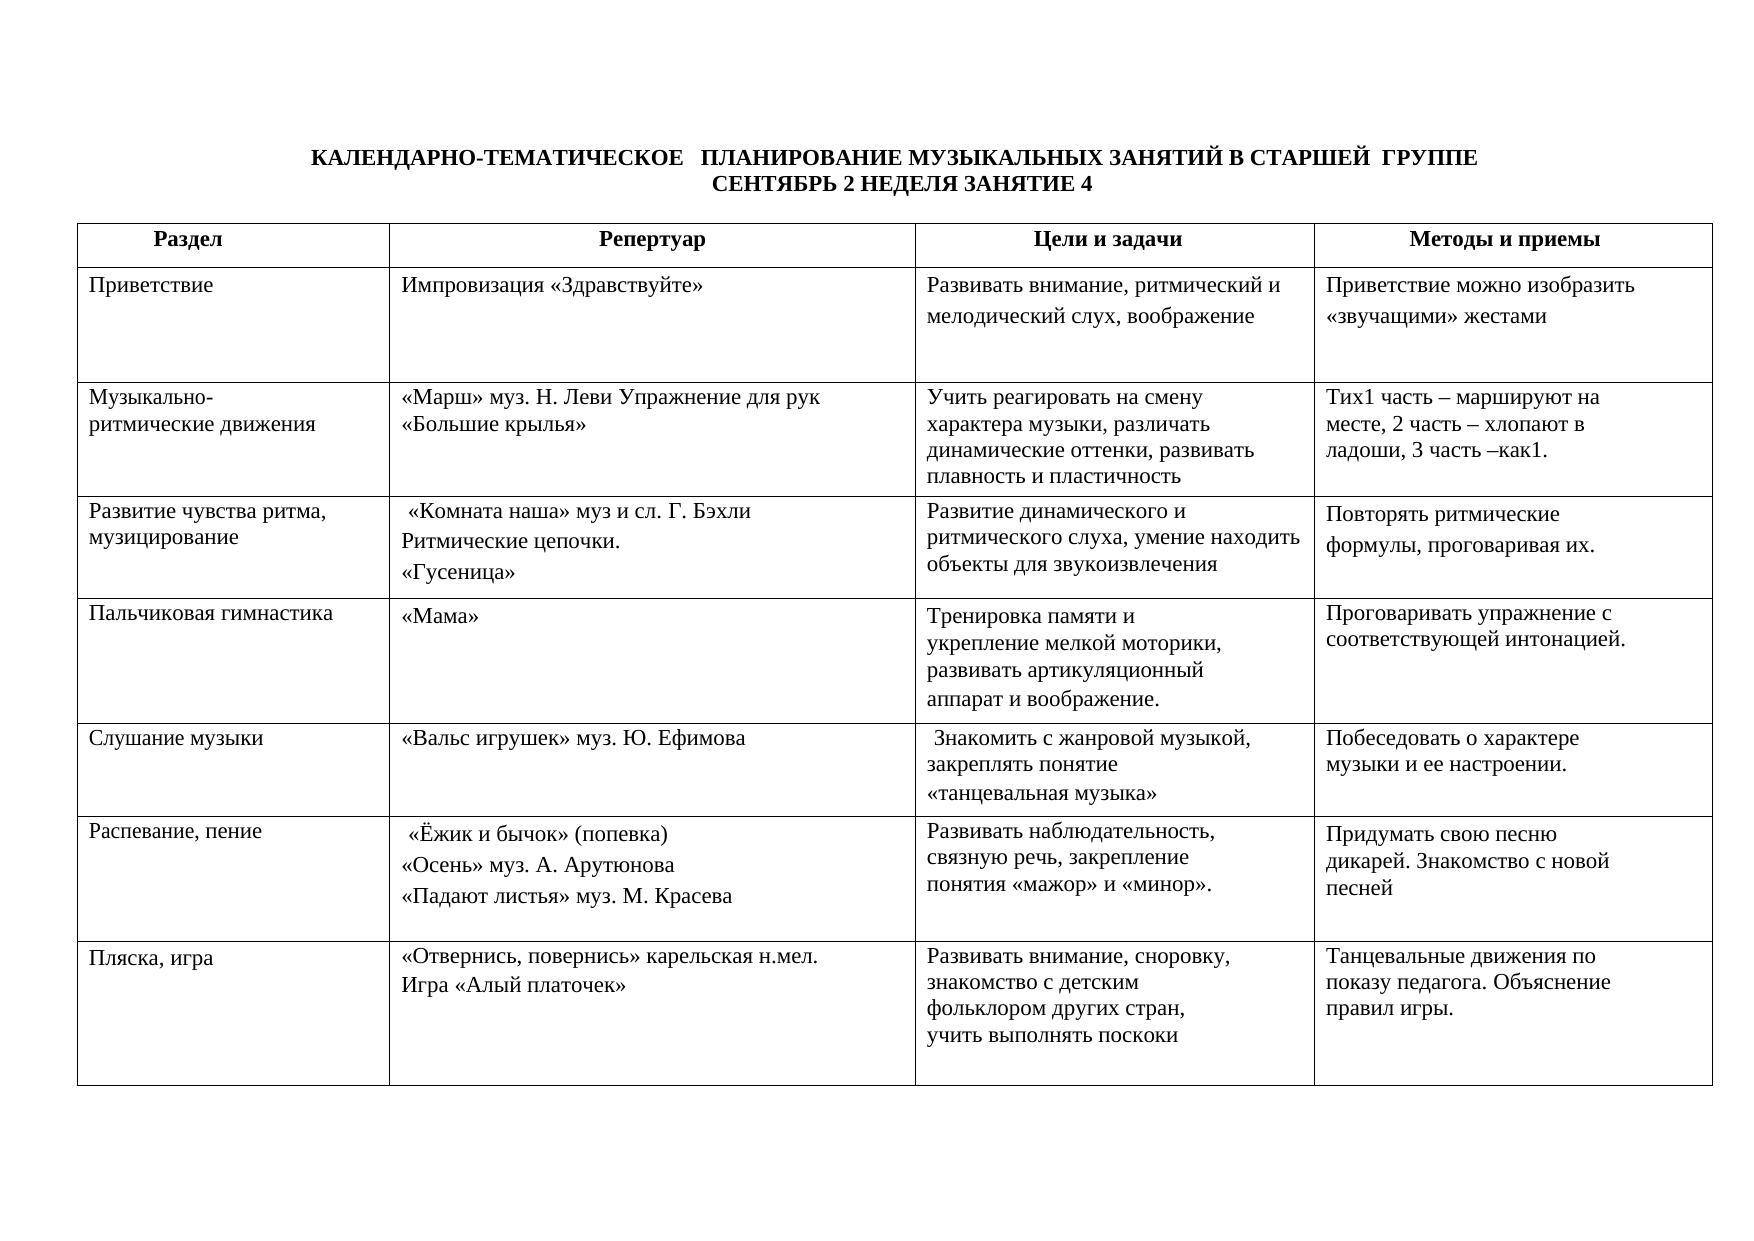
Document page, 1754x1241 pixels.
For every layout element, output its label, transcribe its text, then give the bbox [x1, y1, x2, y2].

table_cell Приветствие [78, 268, 389, 382]
table_cell Пляска, игра [78, 942, 389, 1085]
table_cell Повторять ритмические формулы, проговаривая их. [1315, 497, 1712, 598]
table_cell Приветствие можно изобразить «звучащими» жестами [1315, 268, 1712, 382]
table_cell «Комната наша» муз и сл. Г. Бэхли Ритмические цепочки. «Гусеница» [390, 497, 915, 598]
table_cell Развивать внимание, ритмический и мелодический слух, воображение [916, 268, 1314, 382]
table_cell Развивать внимание, сноровку, знакомство с детским фольклором других стран, учить выполнять поскоки [916, 942, 1314, 1085]
table_cell Проговаривать упражнение с соответствующей интонацией. [1315, 599, 1712, 722]
table_cell Тренировка памяти и укрепление мелкой моторики, развивать артикуляционный аппарат и воображение. [916, 599, 1314, 722]
table_cell Развивать наблюдательность, связную речь, закрепление понятия «мажор» и «минор». [916, 817, 1314, 941]
table_cell «Ёжик и бычок» (попевка) «Осень» муз. А. Арутюнова «Падают листья» муз. М. Красева [390, 817, 915, 941]
table_cell «Марш» муз. Н. Леви Упражнение для рук «Большие крылья» [390, 383, 915, 496]
table_cell «Вальс игрушек» муз. Ю. Ефимова [390, 724, 915, 816]
table_cell Побеседовать о характере музыки и ее настроении. [1315, 724, 1712, 816]
table_cell Развитие динамического и ритмического слуха, умение находить объекты для звукоизвлечения [916, 497, 1314, 598]
table_header Цели и задачи [916, 224, 1314, 267]
table_cell Танцевальные движения по показу педагога. Объяснение правил игры. [1315, 942, 1712, 1085]
table_cell Тих1 часть – маршируют на месте, 2 часть – хлопают в ладоши, 3 часть –как1. [1315, 383, 1712, 496]
table_header Методы и приемы [1315, 224, 1712, 267]
table_cell Пальчиковая гимнастика [78, 599, 389, 722]
table_cell Музыкально- ритмические движения [78, 383, 389, 496]
table_cell Придумать свою песню дикарей. Знакомство с новой песней [1315, 817, 1712, 941]
table_cell «Мама» [390, 599, 915, 722]
text КАЛЕНДАРНО-ТЕМАТИЧЕСКОЕ ПЛАНИРОВАНИЕ МУЗЫКАЛЬНЫХ ЗАНЯТИЙ В СТАРШЕЙ ГРУППЕ [64, 144, 1725, 170]
table_cell Развитие чувства ритма, музицирование [78, 497, 389, 598]
table_cell Распевание, пение [78, 817, 389, 941]
table_cell «Отвернись, повернись» карельская н.мел. Игра «Алый платочек» [390, 942, 915, 1085]
text СЕНТЯБРЬ 2 НЕДЕЛЯ ЗАНЯТИЕ 4 [79, 170, 1725, 196]
table_header Репертуар [390, 224, 915, 267]
table_cell Знакомить с жанровой музыкой, закреплять понятие «танцевальная музыка» [916, 724, 1314, 816]
table_cell Импровизация «Здравствуйте» [390, 268, 915, 382]
table_cell Слушание музыки [78, 724, 389, 816]
table_header Раздел [78, 224, 389, 267]
table_cell Учить реагировать на смену характера музыки, различать динамические оттенки, развивать плавность и пластичность [916, 383, 1314, 496]
